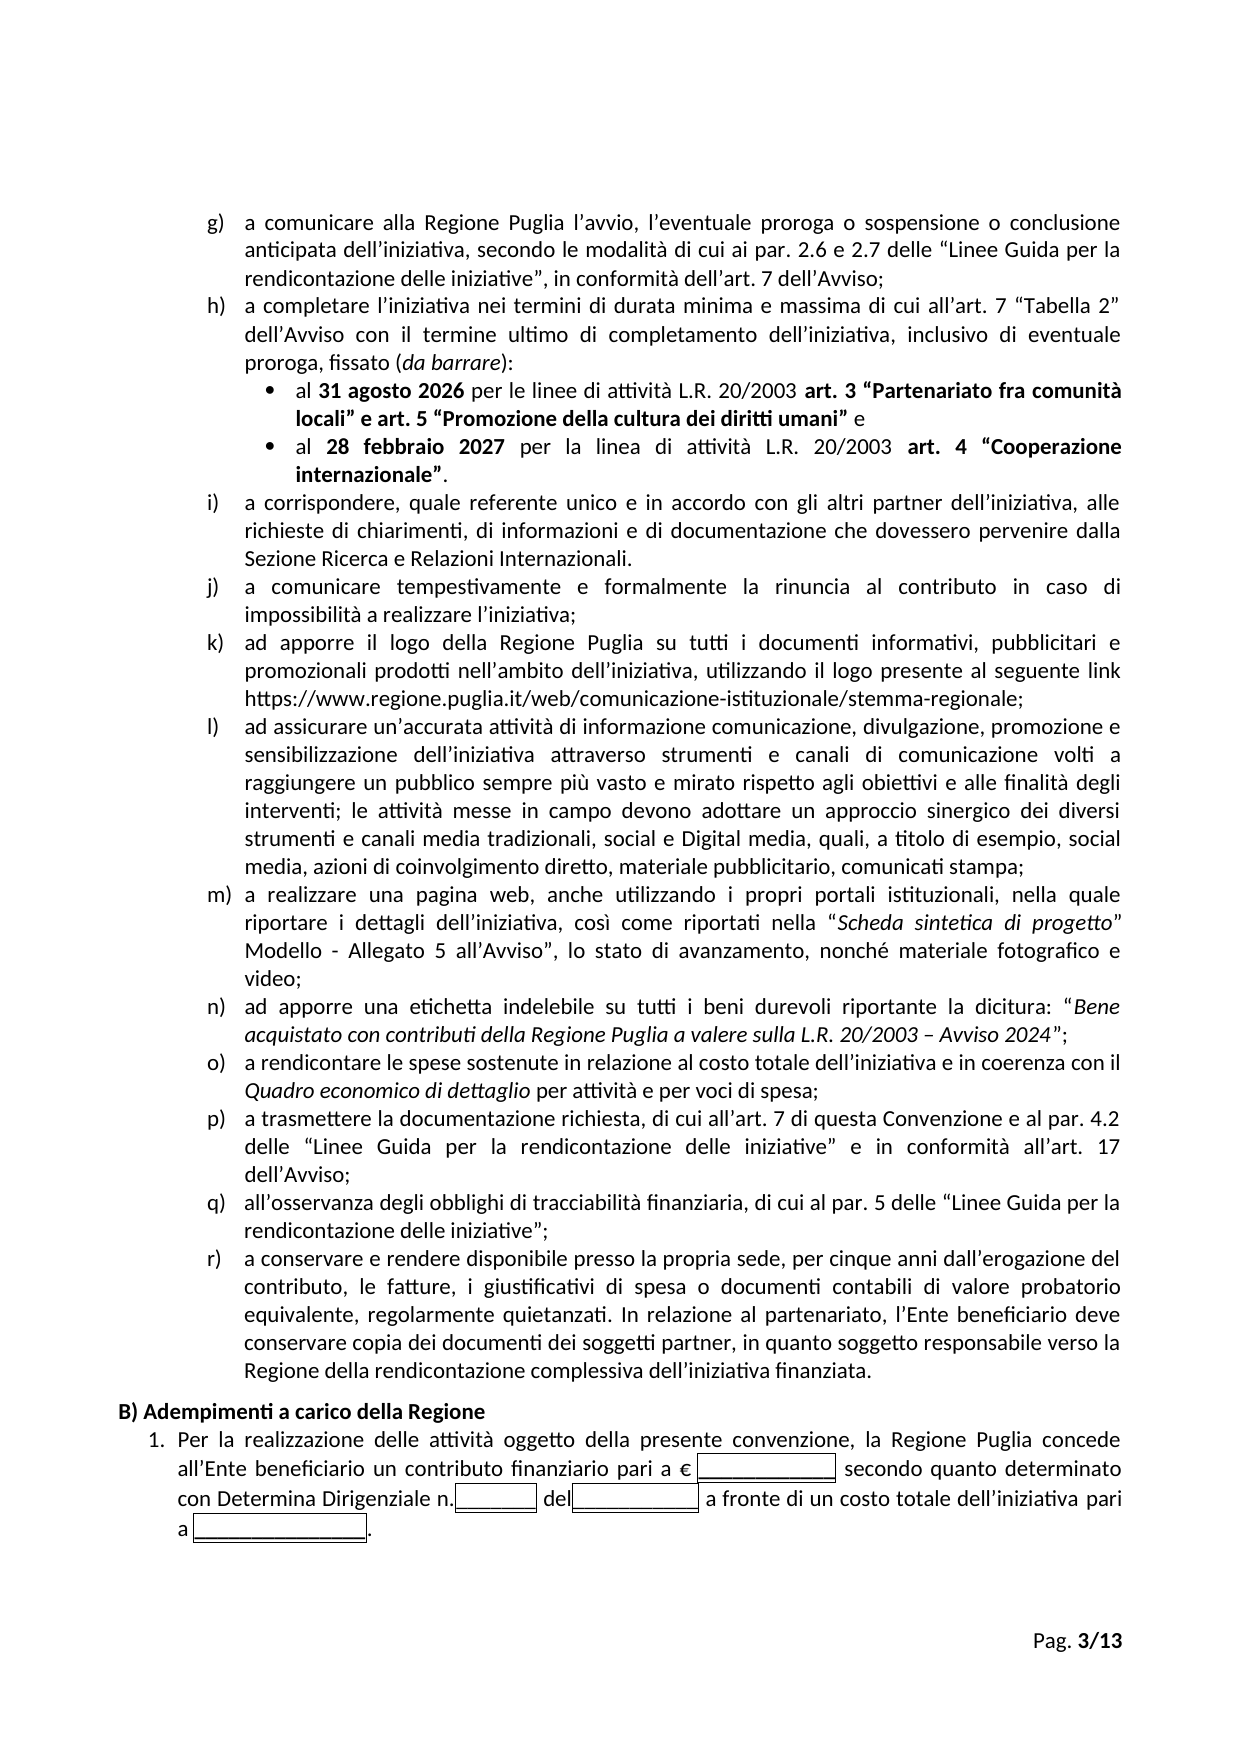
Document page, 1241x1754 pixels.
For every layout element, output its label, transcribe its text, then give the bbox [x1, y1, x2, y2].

list Per la realizzazione delle attività oggetto della presente convenzione, la Regione Puglia concede all’Ente beneficiario un contributo finanziario pari a € ____________ secondo quanto determinato con Determina Dirigenziale n._______ del___________ a fronte di un costo totale dell’iniziativa pari a _______________. [148, 1425, 1122, 1543]
list al 31 agosto 2026 per le linee di attività L.R. 20/2003 art. 3 “Partenariato fra comunità locali” e art. 5 “Promozione della cultura dei diritti umani” e [266, 376, 1122, 432]
list all’osservanza degli obblighi di tracciabilità finanziaria, di cui al par. 5 delle “Linee Guida per la rendicontazione delle iniziative”; [207, 1188, 1122, 1244]
list a comunicare alla Regione Puglia l’avvio, l’eventuale proroga o sospensione o conclusione anticipata dell’iniziativa, secondo le modalità di cui ai par. 2.6 e 2.7 delle “Linee Guida per la rendicontazione delle iniziative”, in conformità dell’art. 7 dell’Avviso; [207, 208, 1122, 292]
list a rendicontare le spese sostenute in relazione al costo totale dell’iniziativa e in coerenza con il Quadro economico di dettaglio per attività e per voci di spesa; [207, 1048, 1122, 1104]
list ad apporre una etichetta indelebile su tutti i beni durevoli riportante la dicitura: “Bene acquistato con contributi della Regione Puglia a valere sulla L.R. 20/2003 – Avviso 2024”; [207, 992, 1122, 1048]
list ad assicurare un’accurata attività di informazione comunicazione, divulgazione, promozione e sensibilizzazione dell’iniziativa attraverso strumenti e canali di comunicazione volti a raggiungere un pubblico sempre più vasto e mirato rispetto agli obiettivi e alle finalità degli interventi; le attività messe in campo devono adottare un approccio sinergico dei diversi strumenti e canali media tradizionali, social e Digital media, quali, a titolo di esempio, social media, azioni di coinvolgimento diretto, materiale pubblicitario, comunicati stampa; [207, 712, 1122, 880]
list a realizzare una pagina web, anche utilizzando i propri portali istituzionali, nella quale riportare i dettagli dell’iniziativa, così come riportati nella “Scheda sintetica di progetto” Modello - Allegato 5 all’Avviso”, lo stato di avanzamento, nonché materiale fotografico e video; [207, 880, 1122, 992]
list a conservare e rendere disponibile presso la propria sede, per cinque anni dall’erogazione del contributo, le fatture, i giustificativi di spesa o documenti contabili di valore probatorio equivalente, regolarmente quietanzati. In relazione al partenariato, l’Ente beneficiario deve conservare copia dei documenti dei soggetti partner, in quanto soggetto responsabile verso la Regione della rendicontazione complessiva dell’iniziativa finanziata. [207, 1244, 1122, 1384]
list a comunicare tempestivamente e formalmente la rinuncia al contributo in caso di impossibilità a realizzare l’iniziativa; [207, 572, 1122, 628]
text B) Adempimenti a carico della Regione [118, 1397, 1122, 1425]
list a trasmettere la documentazione richiesta, di cui all’art. 7 di questa Convenzione e al par. 4.2 delle “Linee Guida per la rendicontazione delle iniziative” e in conformità all’art. 17 dell’Avviso; [207, 1104, 1122, 1188]
list al 28 febbraio 2027 per la linea di attività L.R. 20/2003 art. 4 “Cooperazione internazionale”. [266, 432, 1122, 488]
list ad apporre il logo della Regione Puglia su tutti i documenti informativi, pubblicitari e promozionali prodotti nell’ambito dell’iniziativa, utilizzando il logo presente al seguente link https://www.regione.puglia.it/web/comunicazione-istituzionale/stemma-regionale; [207, 628, 1122, 712]
list a completare l’iniziativa nei termini di durata minima e massima di cui all’art. 7 “Tabella 2” dell’Avviso con il termine ultimo di completamento dell’iniziativa, inclusivo di eventuale proroga, fissato (da barrare): [207, 292, 1122, 376]
list a corrispondere, quale referente unico e in accordo con gli altri partner dell’iniziativa, alle richieste di chiarimenti, di informazioni e di documentazione che dovessero pervenire dalla Sezione Ricerca e Relazioni Internazionali. [207, 488, 1122, 572]
